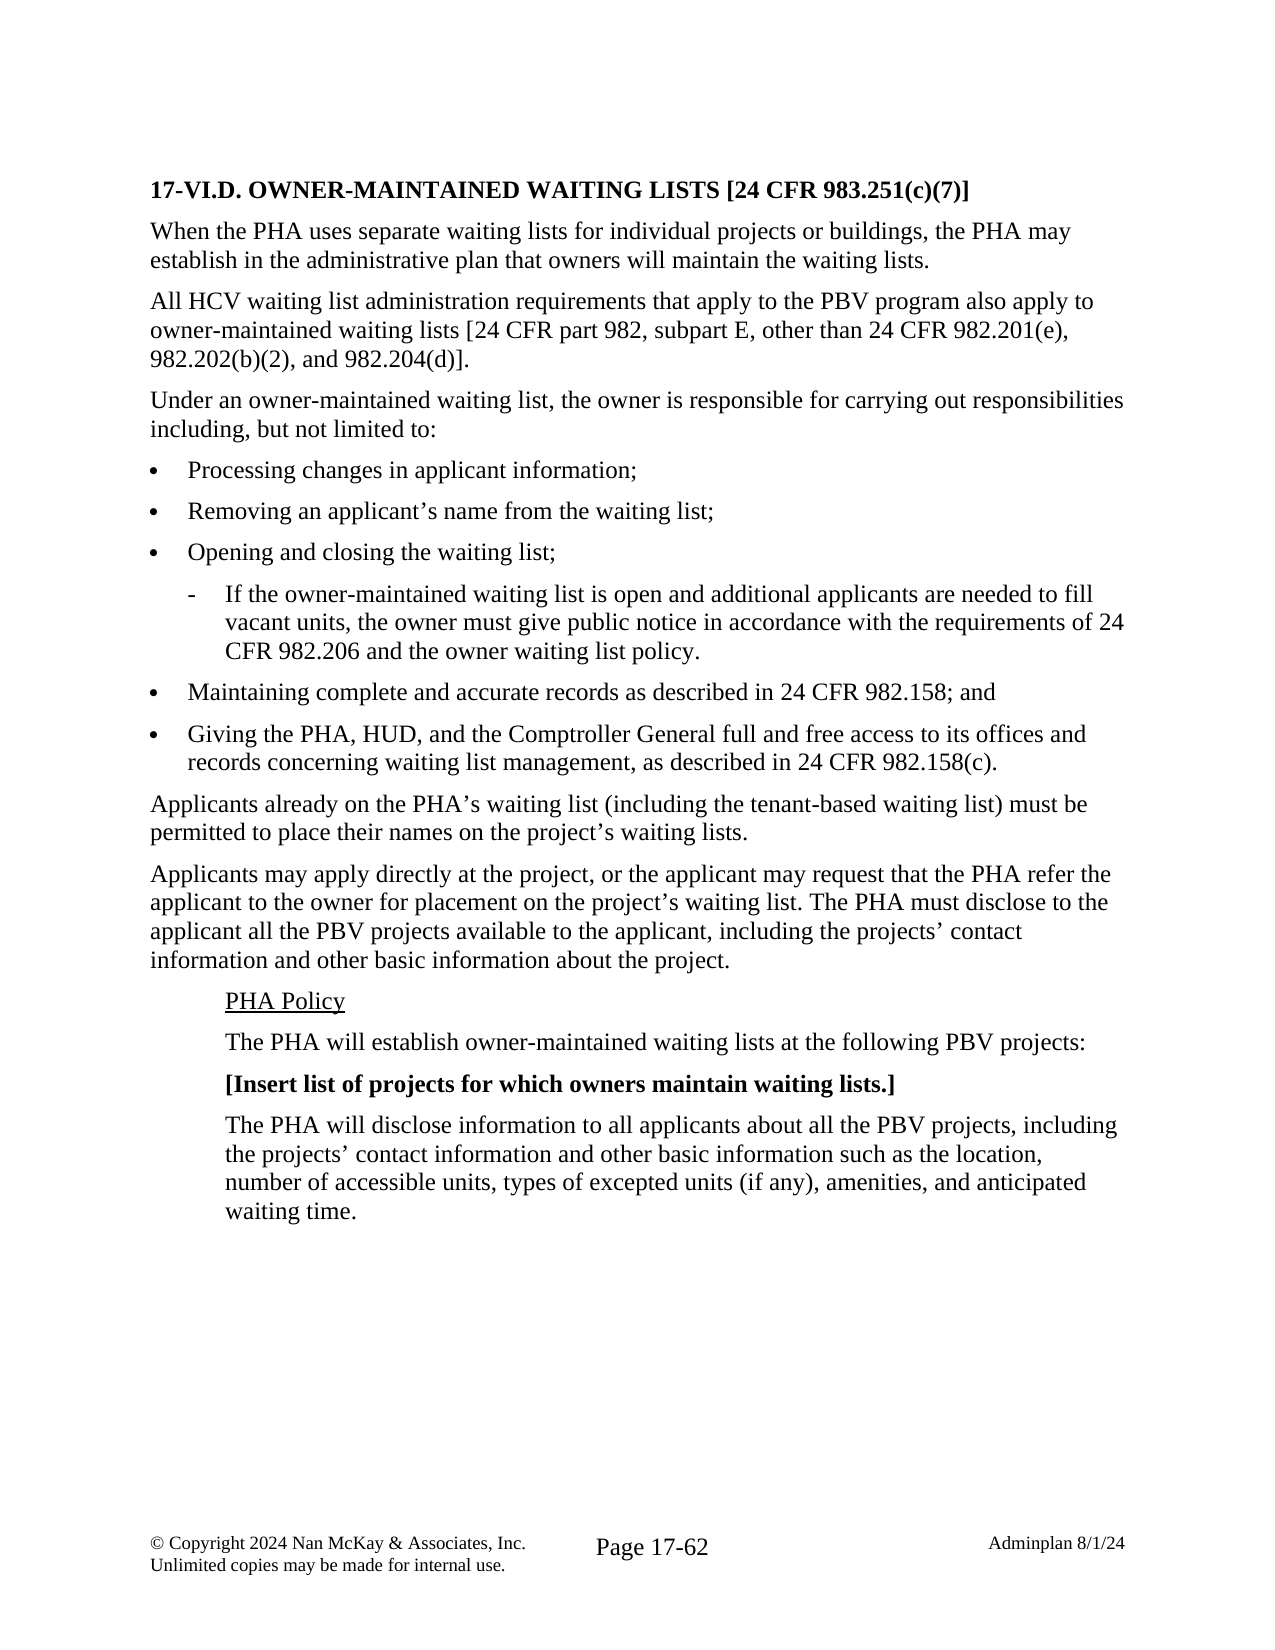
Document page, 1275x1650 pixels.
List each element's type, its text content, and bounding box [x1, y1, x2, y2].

text Under an owner-maintained waiting list, the owner is responsible for carrying out responsibilities including, but not limited to: [150, 385, 1125, 442]
text All HCV waiting list administration requirements that apply to the PBV program also apply to owner-maintained waiting lists [24 CFR part 982, subpart E, other than 24 CFR 982.201(e), 982.202(b)(2), and 982.204(d)]. [150, 286, 1125, 372]
text Applicants may apply directly at the project, or the applicant may request that the PHA refer the applicant to the owner for placement on the project’s waiting list. The PHA must disclose to the applicant all the PBV projects available to the applicant, including the projects’ contact information and other basic information about the project. [150, 859, 1125, 974]
text The PHA will disclose information to all applicants about all the PBV projects, including the projects’ contact information and other basic information such as the location, number of accessible units, types of excepted units (if any), amenities, and anticipated waiting time. [225, 1110, 1125, 1225]
list Opening and closing the waiting list; [150, 537, 1125, 566]
text The PHA will establish owner-maintained waiting lists at the following PBV projects: [225, 1027, 1125, 1056]
list Maintaining complete and accurate records as described in 24 CFR 982.158; and [150, 677, 1125, 706]
list Processing changes in applicant information; [150, 455, 1125, 484]
text When the PHA uses separate waiting lists for individual projects or buildings, the PHA may establish in the administrative plan that owners will maintain the waiting lists. [150, 216, 1125, 274]
list Removing an applicant’s name from the waiting list; [150, 496, 1125, 525]
text Applicants already on the PHA’s waiting list (including the tenant-based waiting list) must be permitted to place their names on the project’s waiting lists. [150, 789, 1125, 846]
list Giving the PHA, HUD, and the Comptroller General full and free access to its offices and records concerning waiting list management, as described in 24 CFR 982.158(c). [150, 719, 1125, 776]
text PHA Policy [225, 986, 1125, 1015]
text 17-VI.D. OWNER-MAINTAINED WAITING LISTS [24 CFR 983.251(c)(7)] [150, 175, 1125, 204]
text [Insert list of projects for which owners maintain waiting lists.] [225, 1069, 1125, 1097]
list If the owner-maintained waiting list is open and additional applicants are needed to fill vacant units, the owner must give public notice in accordance with the requirements of 24 CFR 982.206 and the owner waiting list policy. [187, 579, 1125, 665]
